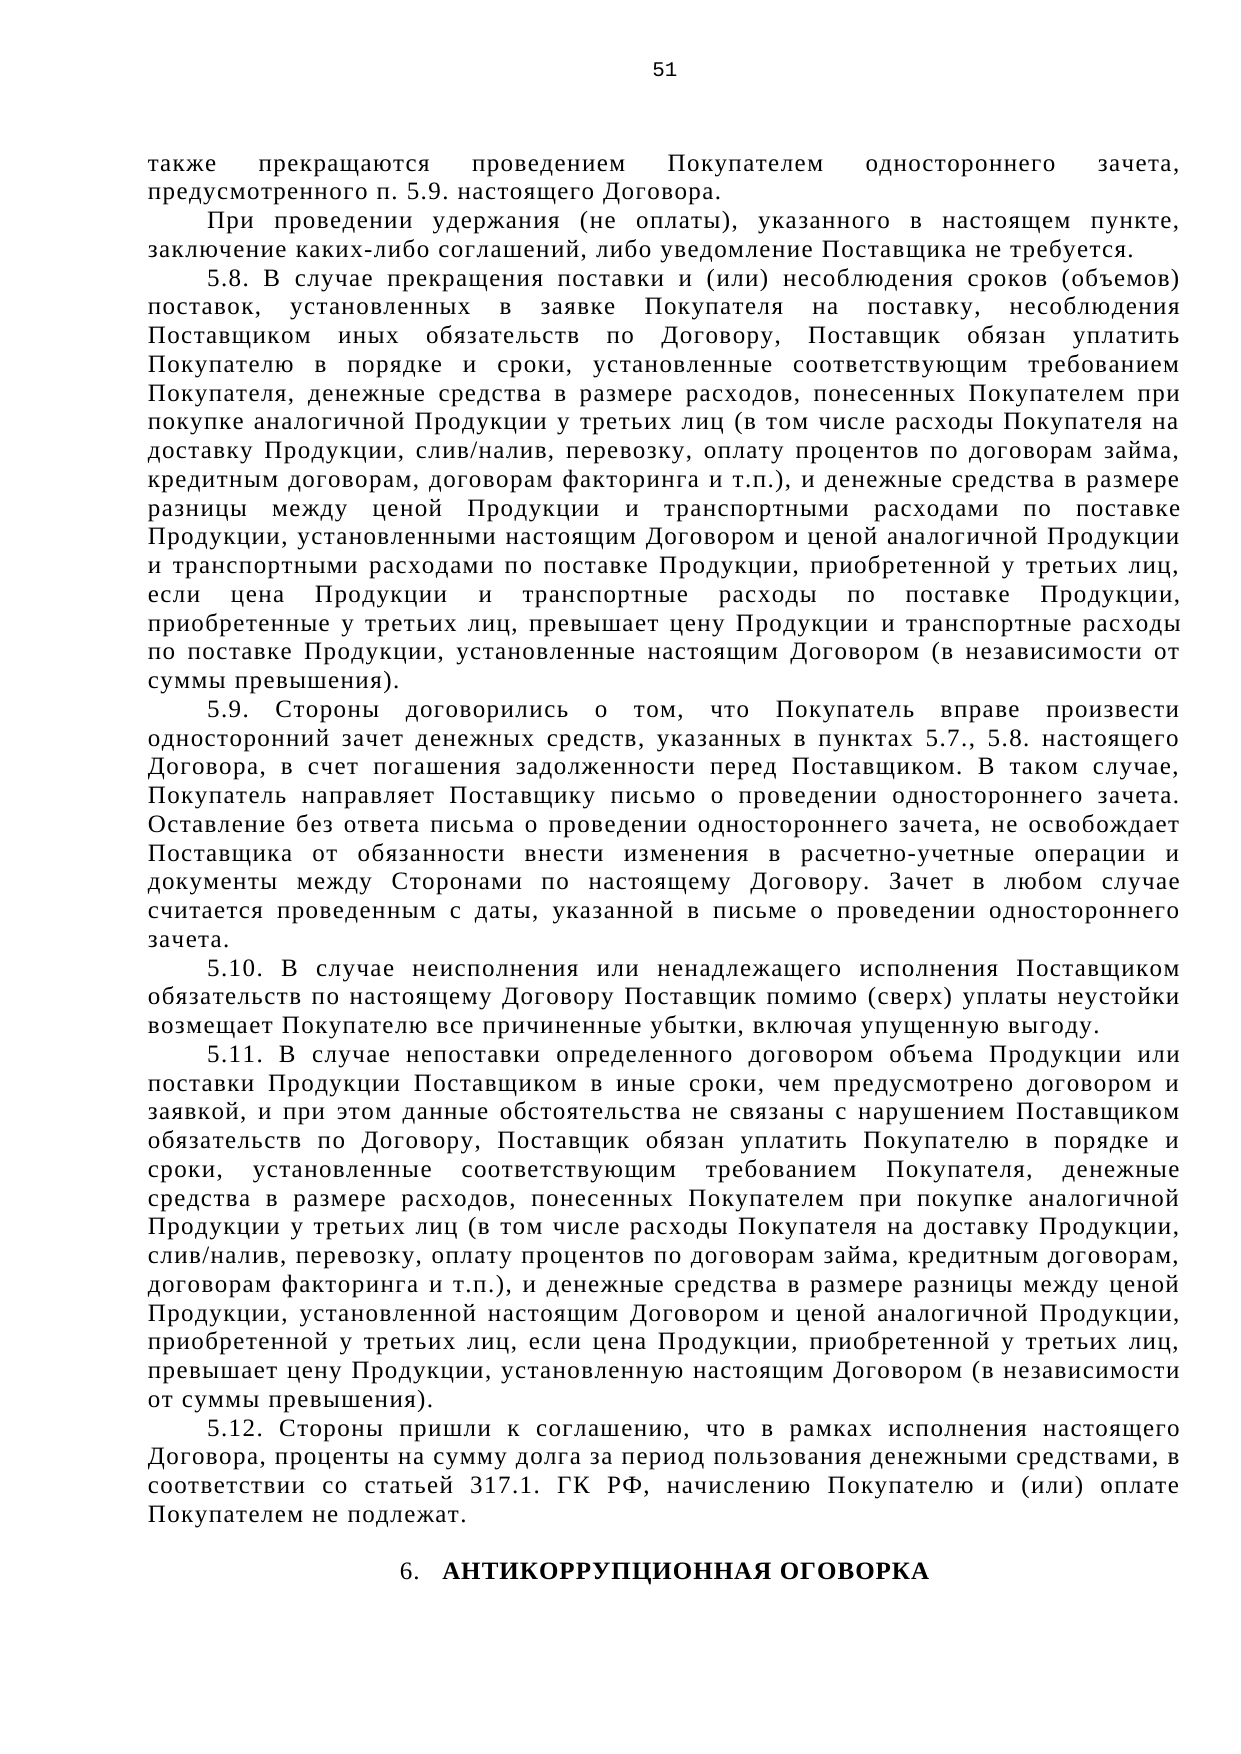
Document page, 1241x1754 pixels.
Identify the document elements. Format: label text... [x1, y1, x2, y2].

text 5.11. В случае непоставки определенного договором объема Продукции или поставки Продукции Поставщиком в иные сроки, чем предусмотрено договором и заявкой, и при этом данные обстоятельства не связаны с нарушением Поставщиком обязательств по Договору, Поставщик обязан уплатить Покупателю в порядке и сроки, установленные соответствующим требованием Покупателя, денежные средства в размере расходов, понесенных Покупателем при покупке аналогичной Продукции у третьих лиц (в том числе расходы Покупателя на доставку Продукции, слив/налив, перевозку, оплату процентов по договорам займа, кредитным договорам, договорам факторинга и т.п.), и денежные средства в размере разницы между ценой Продукции, установленной настоящим Договором и ценой аналогичной Продукции, приобретенной у третьих лиц, если цена Продукции, приобретенной у третьих лиц, превышает цену Продукции, установленную настоящим Договором (в независимости от суммы превышения). [148, 1039, 1181, 1413]
text При проведении удержания (не оплаты), указанного в настоящем пункте, заключение каких-либо соглашений, либо уведомление Поставщика не требуется. [148, 205, 1181, 263]
text 5.10. В случае неисполнения или ненадлежащего исполнения Поставщиком обязательств по настоящему Договору Поставщик помимо (сверх) уплаты неустойки возмещает Покупателю все причиненные убытки, включая упущенную выгоду. [148, 953, 1181, 1039]
text 5.9. Стороны договорились о том, что Покупатель вправе произвести односторонний зачет денежных средств, указанных в пунктах 5.7., 5.8. настоящего Договора, в счет погашения задолженности перед Поставщиком. В таком случае, Покупатель направляет Поставщику письмо о проведении одностороннего зачета. Оставление без ответа письма о проведении одностороннего зачета, не освобождает Поставщика от обязанности внести изменения в расчетно-учетные операции и документы между Сторонами по настоящему Договору. Зачет в любом случае считается проведенным с даты, указанной в письме о проведении одностороннего зачета. [148, 694, 1181, 953]
text 5.12. Стороны пришли к соглашению, что в рамках исполнения настоящего Договора, проценты на сумму долга за период пользования денежными средствами, в соответствии со статьей 317.1. ГК РФ, начислению Покупателю и (или) оплате Покупателем не подлежат. [148, 1413, 1181, 1528]
text 5.8. В случае прекращения поставки и (или) несоблюдения сроков (объемов) поставок, установленных в заявке Покупателя на поставку, несоблюдения Поставщиком иных обязательств по Договору, Поставщик обязан уплатить Покупателю в порядке и сроки, установленные соответствующим требованием Покупателя, денежные средства в размере расходов, понесенных Покупателем при покупке аналогичной Продукции у третьих лиц (в том числе расходы Покупателя на доставку Продукции, слив/налив, перевозку, оплату процентов по договорам займа, кредитным договорам, договорам факторинга и т.п.), и денежные средства в размере разницы между ценой Продукции и транспортными расходами по поставке Продукции, установленными настоящим Договором и ценой аналогичной Продукции и транспортными расходами по поставке Продукции, приобретенной у третьих лиц, если цена Продукции и транспортные расходы по поставке Продукции, приобретенные у третьих лиц, превышает цену Продукции и транспортные расходы по поставке Продукции, установленные настоящим Договором (в независимости от суммы превышения). [148, 263, 1181, 694]
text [148, 148, 1181, 205]
list АНТИКОРРУПЦИОННАЯ ОГОВОРКА [148, 1556, 1181, 1585]
